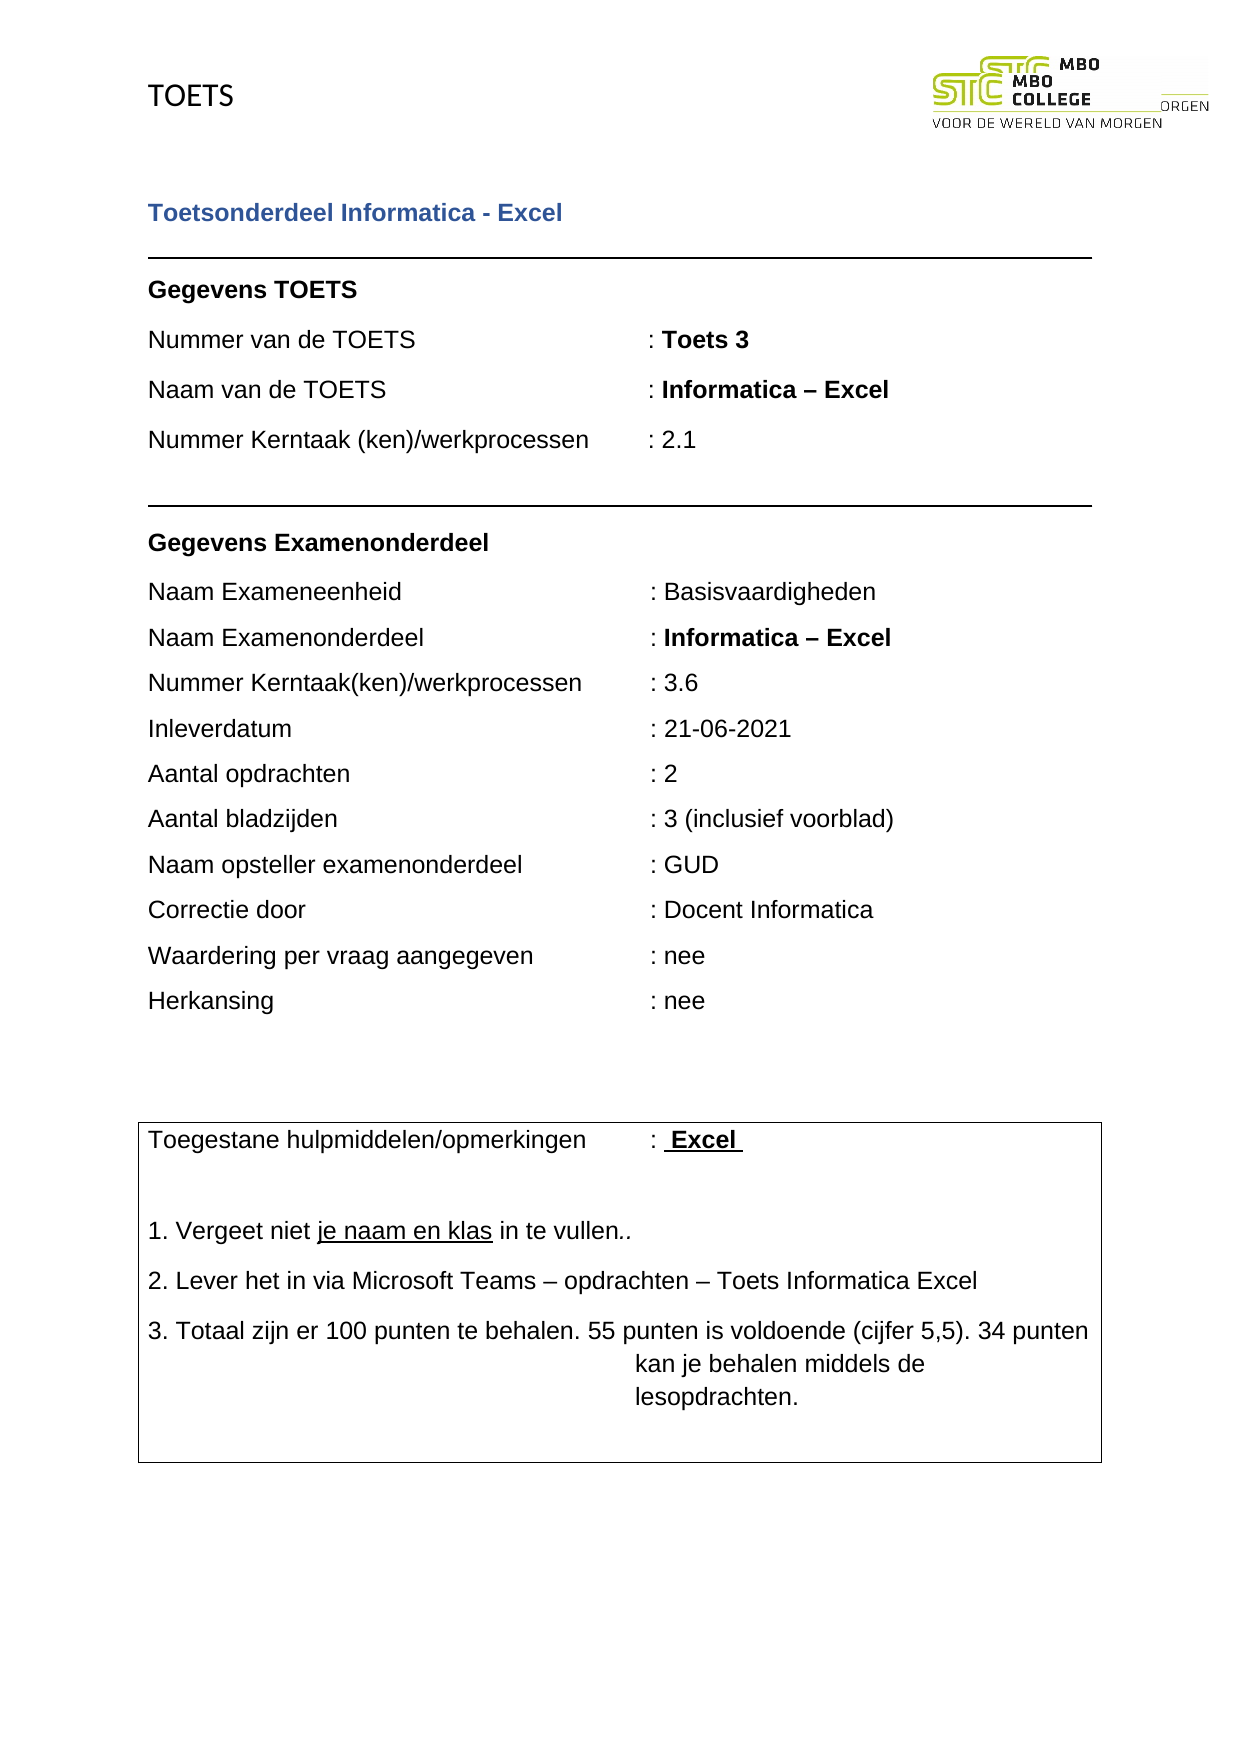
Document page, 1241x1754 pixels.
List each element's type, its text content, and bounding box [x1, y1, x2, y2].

text Waardering per vraag aangegeven : nee [148, 941, 1092, 969]
text Naam Exameneenheid : Basisvaardigheden [148, 577, 1092, 606]
text Gegevens TOETS [148, 276, 1092, 304]
subtitle Toetsonderdeel Informatica - Excel [148, 198, 1092, 226]
text Correctie door : Docent Informatica [148, 895, 1092, 924]
text Gegevens Examenonderdeel [148, 528, 1092, 556]
text 2. Lever het in via Microsoft Teams – opdrachten – Toets Informatica Excel [139, 1263, 1101, 1295]
text Aantal opdrachten : 2 [148, 759, 1092, 788]
text Naam van de TOETS : Informatica – Excel [148, 375, 1092, 404]
text Nummer Kerntaak (ken)/werkprocessen : 2.1 [148, 424, 1092, 453]
text Naam Examenonderdeel : Informatica – Excel [148, 623, 1092, 651]
text Toegestane hulpmiddelen/opmerkingen : Excel [139, 1123, 1101, 1154]
text Nummer Kerntaak(ken)/werkprocessen : 3.6 [148, 668, 1092, 697]
text Aantal bladzijden : 3 (inclusief voorblad) [148, 804, 1092, 833]
text Herkansing : nee [148, 986, 1092, 1015]
picture [932, 56, 1209, 128]
text 3. Totaal zijn er 100 punten te behalen. 55 punten is voldoende (cijfer 5,5). 34 punten kan je behalen middels de lesopdrachten. [139, 1312, 1101, 1410]
text Nummer van de TOETS : Toets 3 [148, 325, 1092, 354]
text 1. Vergeet niet je naam en klas in te vullen.. [139, 1213, 1101, 1245]
text Inleverdatum : 21-06-2021 [148, 713, 1092, 742]
text Naam opsteller examenonderdeel : GUD [148, 850, 1092, 878]
